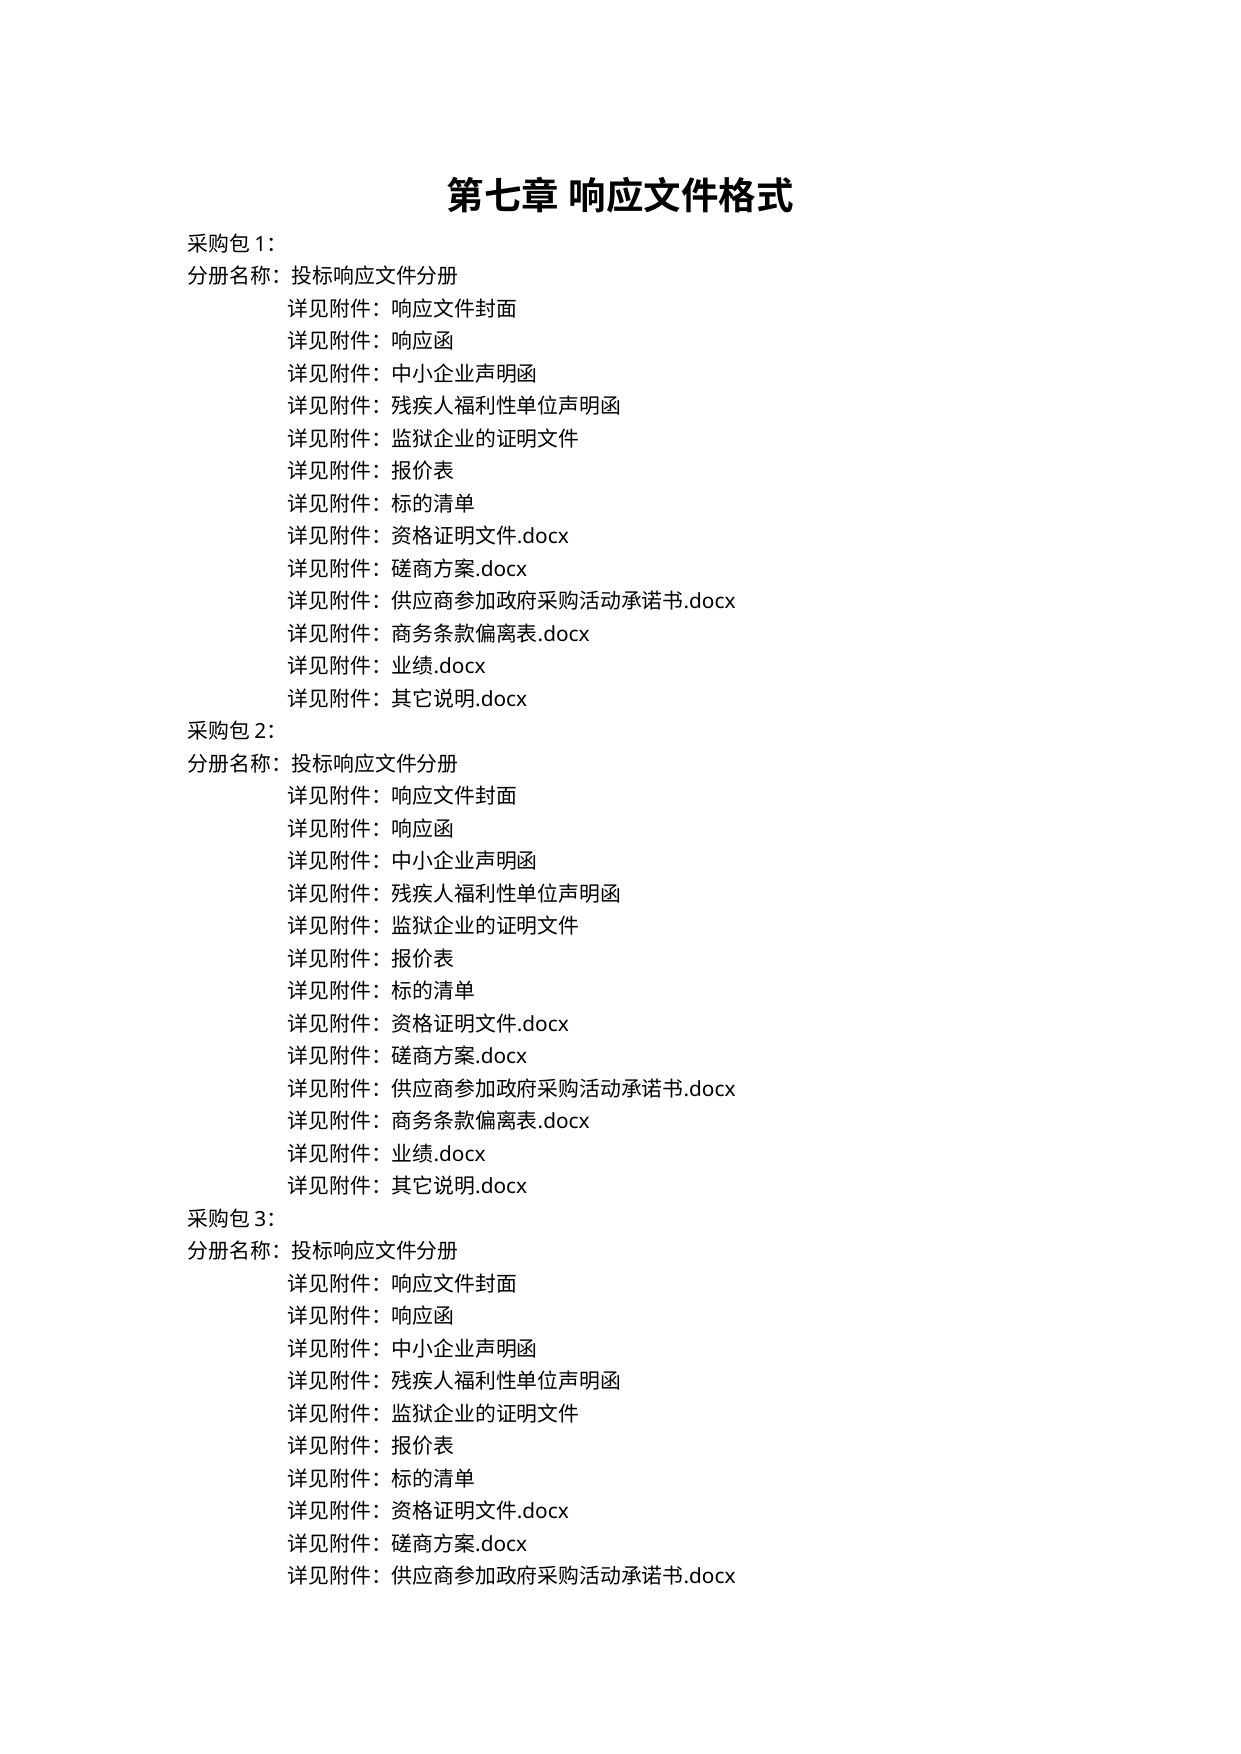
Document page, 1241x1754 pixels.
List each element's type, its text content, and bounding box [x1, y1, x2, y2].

text 详见附件：资格证明文件.docx [187, 519, 1053, 552]
text 详见附件：响应文件封面 [187, 292, 1053, 324]
text 分册名称：投标响应文件分册 [187, 259, 1053, 292]
text 详见附件：其它说明.docx [187, 682, 1053, 714]
text 详见附件：报价表 [187, 1429, 1053, 1462]
text 详见附件：标的清单 [187, 974, 1053, 1007]
text 详见附件：供应商参加政府采购活动承诺书.docx [187, 1072, 1053, 1104]
text 第七章 响应文件格式 [187, 162, 1053, 227]
text 详见附件：监狱企业的证明文件 [187, 1397, 1053, 1429]
text 采购包3： [187, 1202, 1053, 1234]
text 详见附件：业绩.docx [187, 1137, 1053, 1169]
text 详见附件：报价表 [187, 454, 1053, 487]
text 详见附件：监狱企业的证明文件 [187, 422, 1053, 454]
text 分册名称：投标响应文件分册 [187, 747, 1053, 779]
text 详见附件：监狱企业的证明文件 [187, 909, 1053, 942]
text 详见附件：商务条款偏离表.docx [187, 617, 1053, 649]
text 详见附件：报价表 [187, 942, 1053, 974]
text 详见附件：磋商方案.docx [187, 1039, 1053, 1072]
text 详见附件：响应函 [187, 324, 1053, 357]
text 详见附件：标的清单 [187, 487, 1053, 519]
text 详见附件：中小企业声明函 [187, 1332, 1053, 1364]
text 详见附件：响应函 [187, 1299, 1053, 1332]
text 详见附件：响应文件封面 [187, 1267, 1053, 1299]
text 采购包1： [187, 227, 1053, 259]
text 详见附件：残疾人福利性单位声明函 [187, 877, 1053, 909]
text 详见附件：中小企业声明函 [187, 844, 1053, 877]
text 详见附件：商务条款偏离表.docx [187, 1104, 1053, 1137]
text 分册名称：投标响应文件分册 [187, 1234, 1053, 1267]
text 详见附件：响应函 [187, 812, 1053, 844]
text 详见附件：供应商参加政府采购活动承诺书.docx [187, 1559, 1053, 1592]
text 详见附件：资格证明文件.docx [187, 1494, 1053, 1527]
text 详见附件：磋商方案.docx [187, 1527, 1053, 1559]
text 详见附件：资格证明文件.docx [187, 1007, 1053, 1039]
text 详见附件：响应文件封面 [187, 779, 1053, 812]
text 详见附件：磋商方案.docx [187, 552, 1053, 584]
text 详见附件：残疾人福利性单位声明函 [187, 1364, 1053, 1397]
text 详见附件：中小企业声明函 [187, 357, 1053, 389]
text 详见附件：业绩.docx [187, 649, 1053, 682]
text 详见附件：其它说明.docx [187, 1169, 1053, 1202]
text 详见附件：供应商参加政府采购活动承诺书.docx [187, 584, 1053, 617]
text 详见附件：残疾人福利性单位声明函 [187, 389, 1053, 422]
text 详见附件：标的清单 [187, 1462, 1053, 1494]
text 采购包2： [187, 714, 1053, 747]
